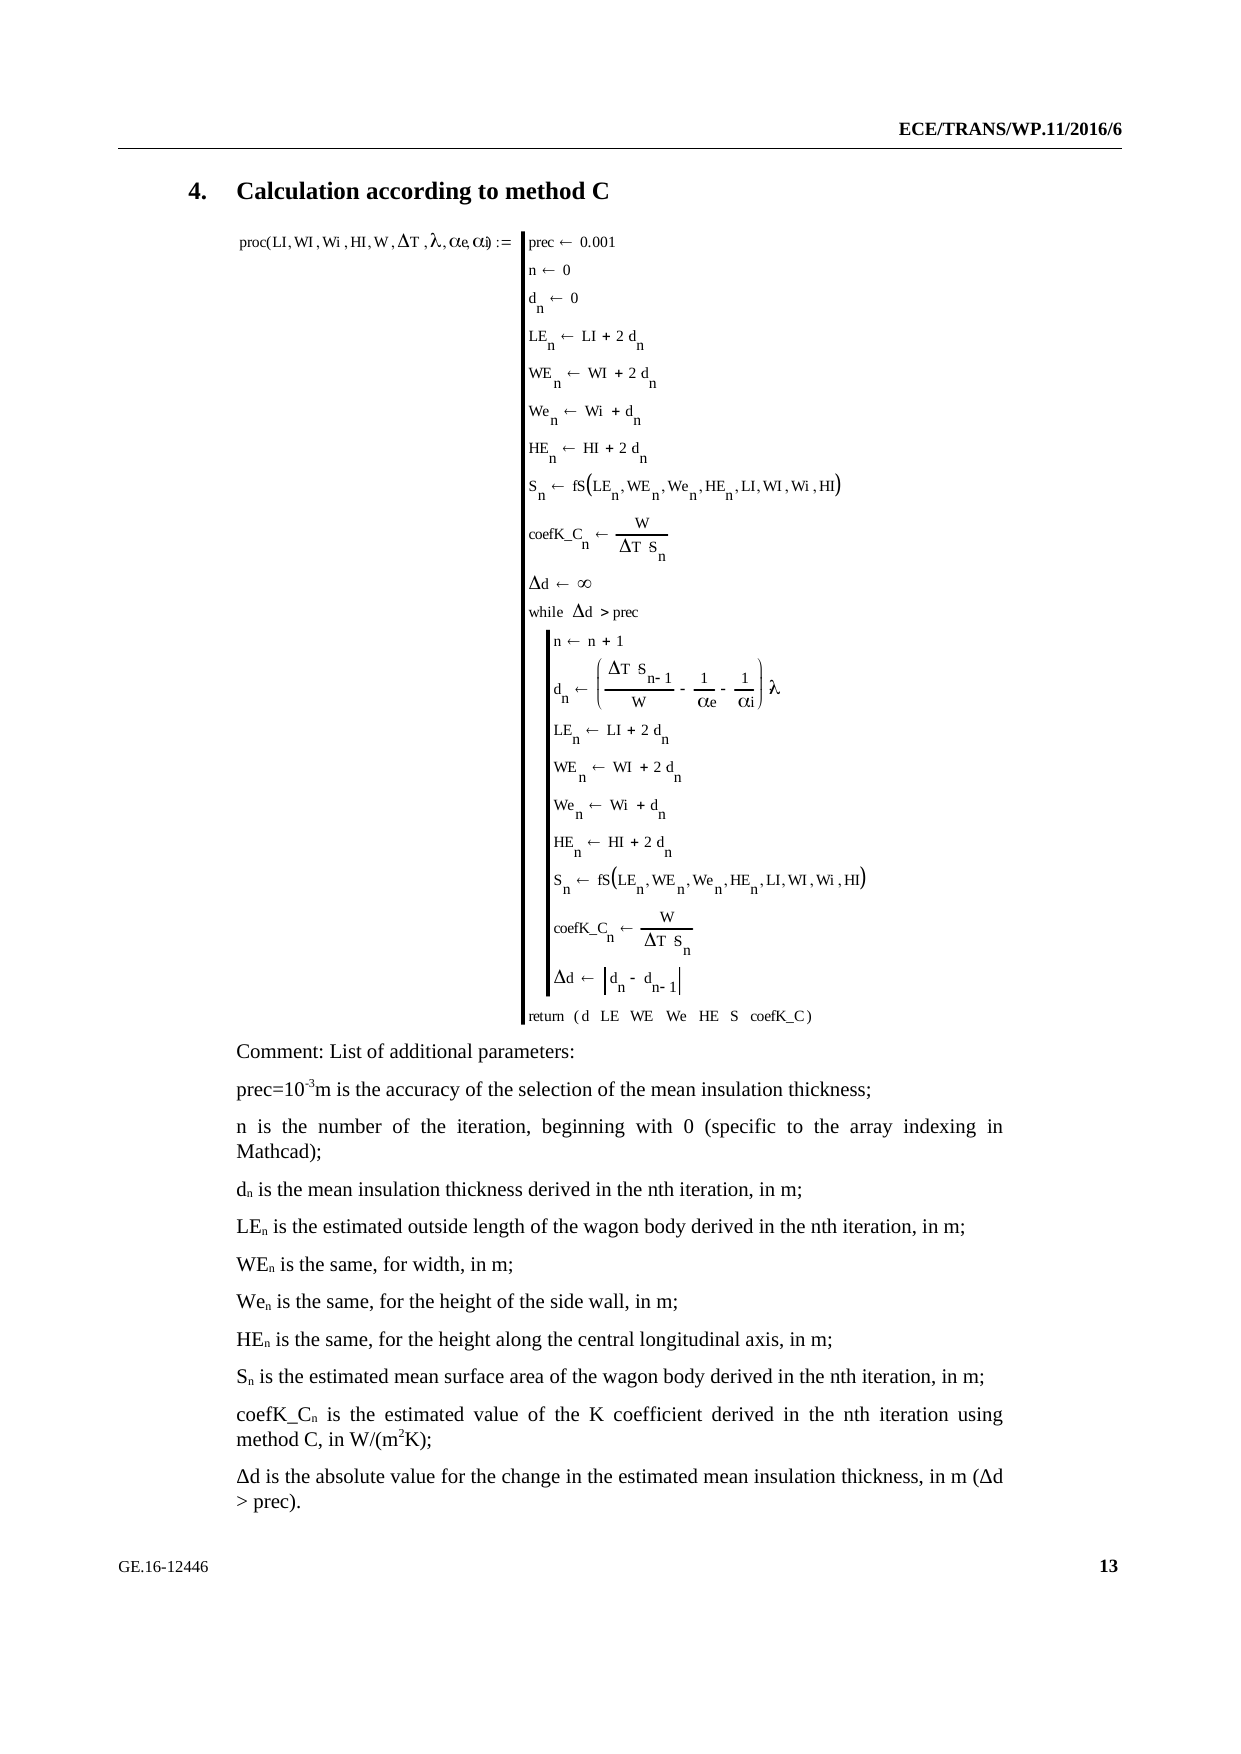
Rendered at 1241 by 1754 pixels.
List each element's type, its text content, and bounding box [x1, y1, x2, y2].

text Sn is the estimated mean surface area of the wagon body derived in the nth iteration, in m; [236, 1363, 1004, 1388]
text dn is the mean insulation thickness derived in the nth iteration, in m; [236, 1176, 1004, 1201]
text prec=10-3m is the accuracy of the selection of the mean insulation thickness; [236, 1076, 1004, 1101]
text n is the number of the iteration, beginning with 0 (specific to the array indexing in Mathcad); [236, 1113, 1004, 1163]
text coefK_Cn is the estimated value of the K coefficient derived in the nth iteration using method C, in W/(m2K); [236, 1401, 1004, 1451]
text Comment: List of additional parameters: [236, 1038, 1004, 1063]
text LEn is the estimated outside length of the wagon body derived in the nth iteration, in m; [236, 1213, 1004, 1238]
text Δd is the absolute value for the change in the estimated mean insulation thickness, in m (Δd > prec). [236, 1463, 1004, 1513]
text Wen is the same, for the height of the side wall, in m; [236, 1288, 1004, 1313]
text HEn is the same, for the height along the central longitudinal axis, in m; [236, 1326, 1004, 1351]
text 4. Calculation according to method C [118, 177, 1004, 205]
text WEn is the same, for width, in m; [236, 1251, 1004, 1276]
